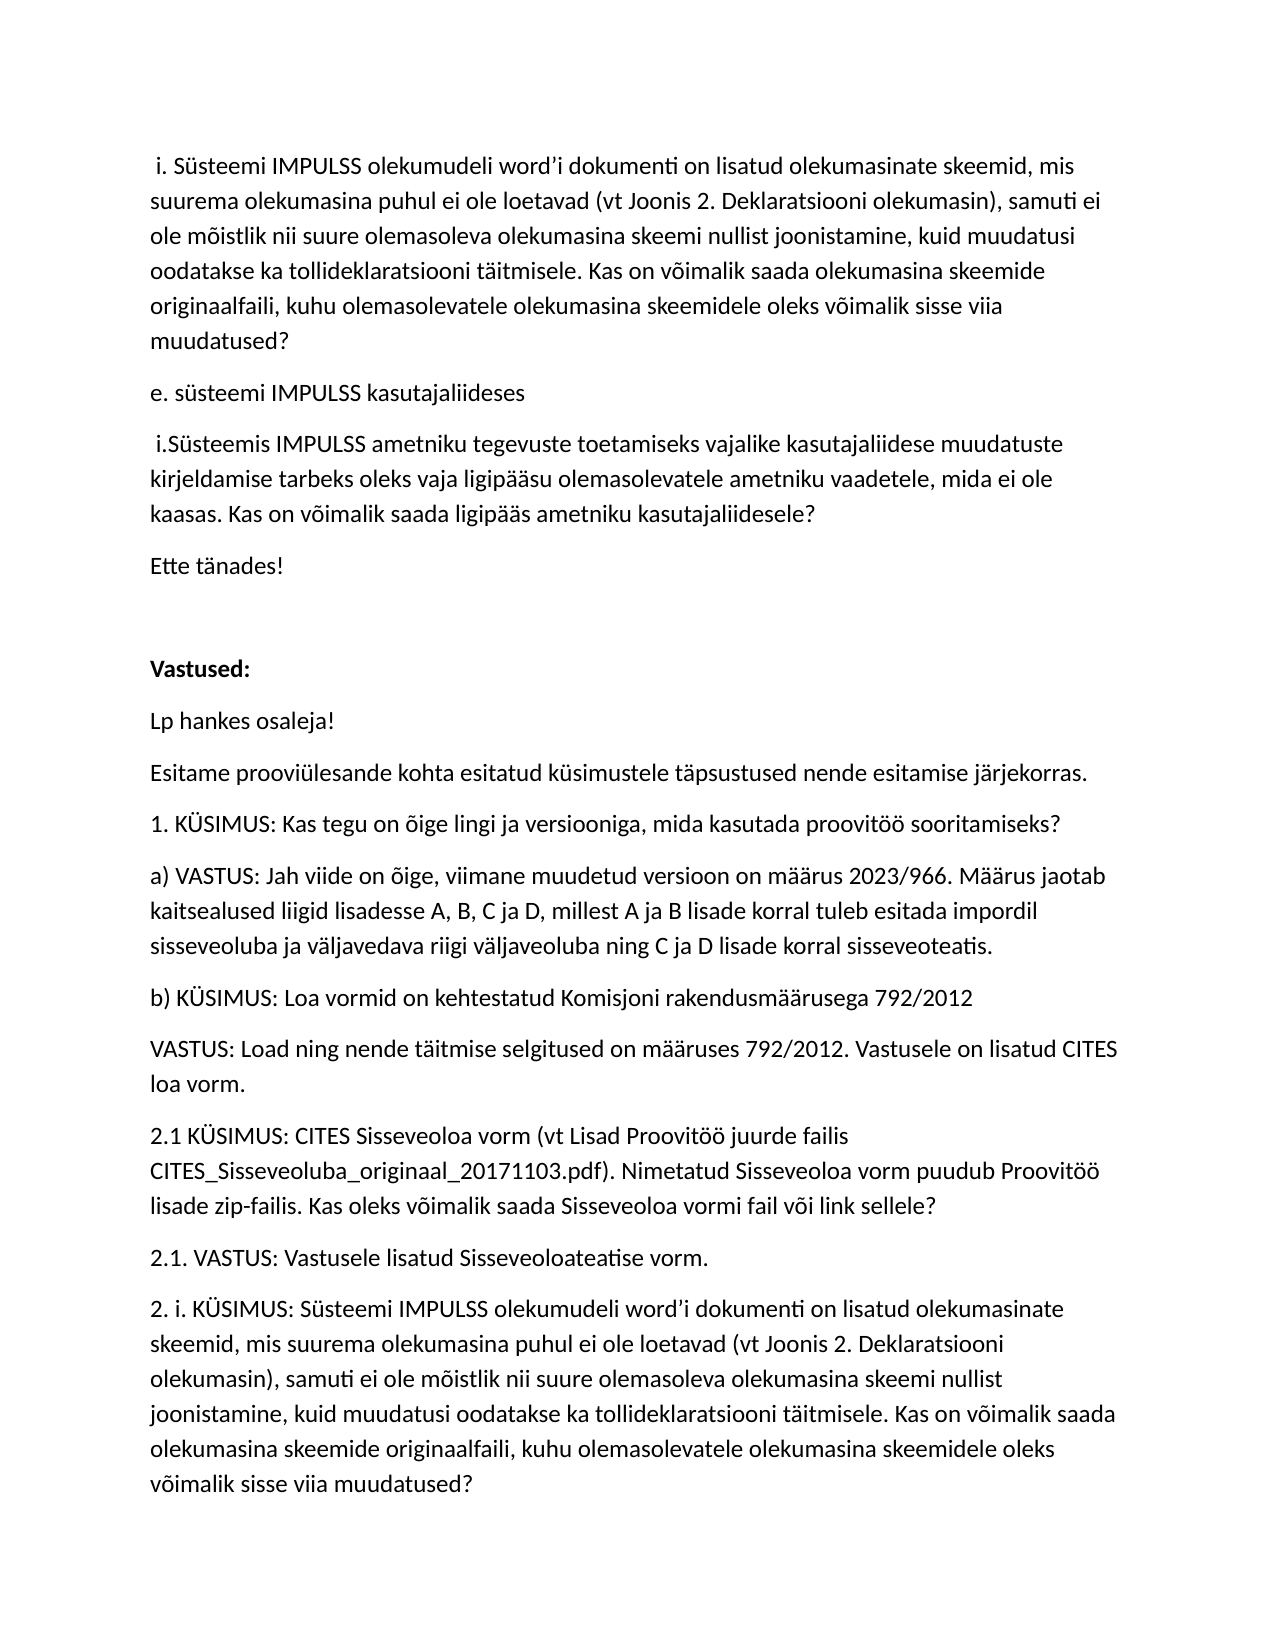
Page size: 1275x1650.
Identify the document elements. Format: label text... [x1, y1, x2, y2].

text VASTUS: Load ning nende täitmise selgitused on määruses 792/2012. Vastusele on lisatud CITES loa vorm. [150, 1033, 1125, 1099]
text i. Süsteemi IMPULSS olekumudeli word’i dokumenti on lisatud olekumasinate skeemid, mis suurema olekumasina puhul ei ole loetavad (vt Joonis 2. Deklaratsiooni olekumasin), samuti ei ole mõistlik nii suure olemasoleva olekumasina skeemi nullist joonistamine, kuid muudatusi oodatakse ka tollideklaratsiooni täitmisele. Kas on võimalik saada olekumasina skeemide originaalfaili, kuhu olemasolevatele olekumasina skeemidele oleks võimalik sisse viia muudatused? [150, 150, 1125, 356]
text 2.1. VASTUS: Vastusele lisatud Sisseveoloateatise vorm. [150, 1242, 1125, 1272]
text 2. i. KÜSIMUS: Süsteemi IMPULSS olekumudeli word’i dokumenti on lisatud olekumasinate skeemid, mis suurema olekumasina puhul ei ole loetavad (vt Joonis 2. Deklaratsiooni olekumasin), samuti ei ole mõistlik nii suure olemasoleva olekumasina skeemi nullist joonistamine, kuid muudatusi oodatakse ka tollideklaratsiooni täitmisele. Kas on võimalik saada olekumasina skeemide originaalfaili, kuhu olemasolevatele olekumasina skeemidele oleks võimalik sisse viia muudatused? [150, 1293, 1125, 1499]
text b) KÜSIMUS: Loa vormid on kehtestatud Komisjoni rakendusmäärusega 792/2012 [150, 982, 1125, 1012]
text Esitame prooviülesande kohta esitatud küsimustele täpsustused nende esitamise järjekorras. [150, 757, 1125, 787]
text 1. KÜSIMUS: Kas tegu on õige lingi ja versiooniga, mida kasutada proovitöö sooritamiseks? [150, 808, 1125, 839]
text a) VASTUS: Jah viide on õige, viimane muudetud versioon on määrus 2023/966. Määrus jaotab kaitsealused liigid lisadesse A, B, C ja D, millest A ja B lisade korral tuleb esitada impordil sisseveoluba ja väljavedava riigi väljaveoluba ning C ja D lisade korral sisseveoteatis. [150, 860, 1125, 961]
text 2.1 KÜSIMUS: CITES Sisseveoloa vorm (vt Lisad Proovitöö juurde failis CITES_Sisseveoluba_originaal_20171103.pdf). Nimetatud Sisseveoloa vorm puudub Proovitöö lisade zip-failis. Kas oleks võimalik saada Sisseveoloa vormi fail või link sellele? [150, 1120, 1125, 1221]
text Ette tänades! [150, 550, 1125, 581]
text i.Süsteemis IMPULSS ametniku tegevuste toetamiseks vajalike kasutajaliidese muudatuste kirjeldamise tarbeks oleks vaja ligipääsu olemasolevatele ametniku vaadetele, mida ei ole kaasas. Kas on võimalik saada ligipääs ametniku kasutajaliidesele? [150, 428, 1125, 529]
text e. süsteemi IMPULSS kasutajaliideses [150, 377, 1125, 407]
text Lp hankes osaleja! [150, 705, 1125, 736]
text Vastused: [150, 653, 1125, 684]
